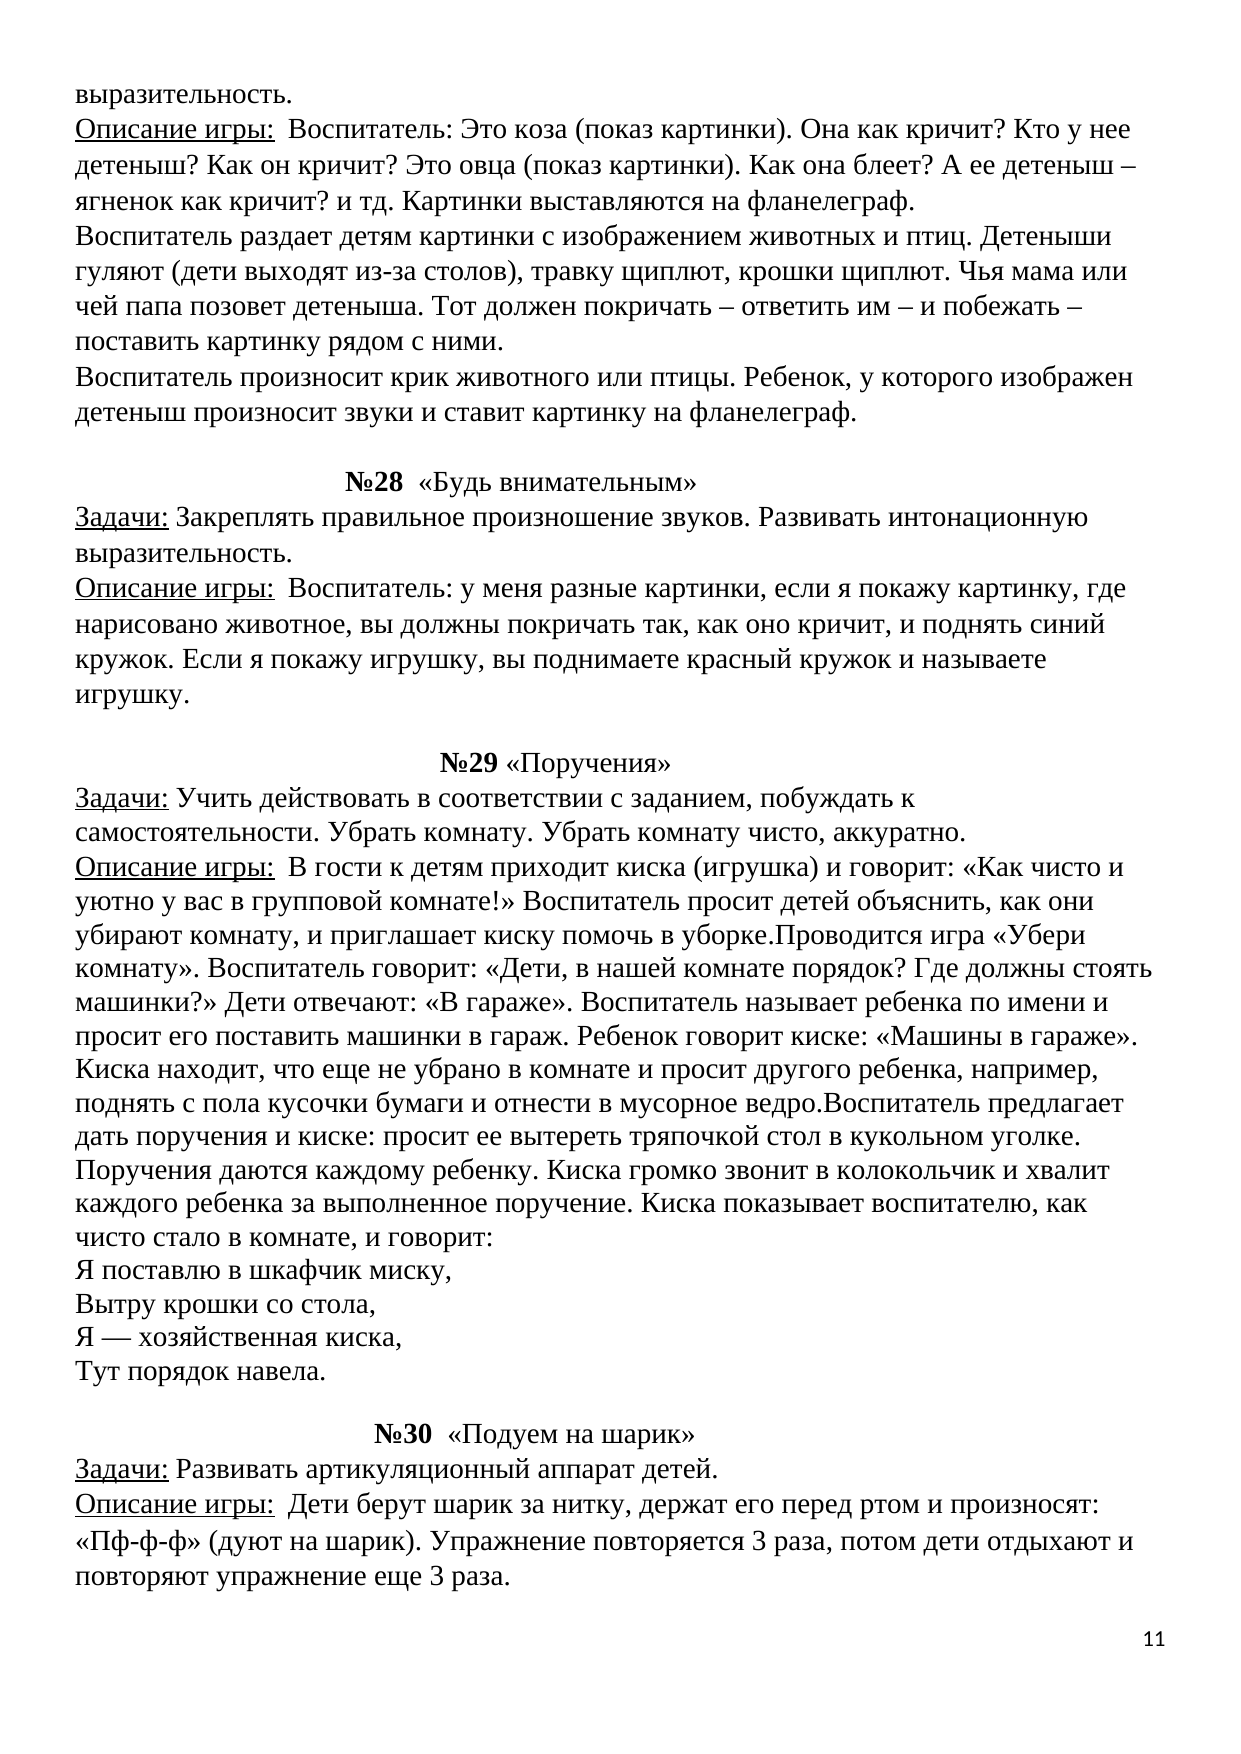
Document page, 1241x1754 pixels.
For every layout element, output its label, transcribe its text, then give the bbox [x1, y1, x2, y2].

text Я поставлю в шкафчик миску, [75, 1252, 1165, 1286]
text Задачи: Учить действовать в соответствии с заданием, побуждать к [75, 779, 1165, 814]
text Описание игры: В гости к детям приходит киска (игрушка) и говорит: «Как чисто и уютно у вас в групповой комнате!» Воспитатель просит детей объяснить, как они убирают комнату, и приглашает киску помочь в уборке.Проводится игра «Убери комнату». Воспитатель говорит: «Дети, в нашей комнате порядок? Где должны стоять машинки?» Дети отвечают: «В гараже». Воспитатель называет ребенка по имени и просит его поставить машинки в гараж. Ребенок говорит киске: «Машины в гараже». Киска находит, что еще не убрано в комнате и просит другого ребенка, например, поднять с пола кусочки бумаги и отнести в мусорное ведро.Воспитатель предлагает дать поручения и киске: просит ее вытереть тряпочкой стол в кукольном уголке. Поручения даются каждому ребенку. Киска громко звонит в колокольчик и хвалит каждого ребенка за выполненное поручение. Киска показывает воспитателю, как чисто стало в комнате, и говорит: [75, 848, 1165, 1252]
text Вытру крошки со стола, [75, 1286, 1165, 1319]
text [75, 75, 1165, 427]
text №30 «Подуем на шарик» Задачи: Развивать артикуляционный аппарат детей. Описание игры: Дети берут шарик за нитку, держат его перед ртом и произносят: «Пф-ф-ф» (дуют на шарик). Упражнение повторяется 3 раза, потом дети отдыхают и повторяют упражнение еще 3 раза. [75, 1415, 1165, 1592]
text №28 «Будь внимательным» Задачи: Закреплять правильное произношение звуков. Развивать интонационную выразительность. Описание игры: Воспитатель: у меня разные картинки, если я покажу картинку, где нарисовано животное, вы должны покричать так, как оно кричит, и поднять синий кружок. Если я покажу игрушку, вы поднимаете красный кружок и называете игрушку. [75, 463, 1165, 710]
text №29 «Поручения» [75, 745, 1165, 779]
text Тут порядок навела. [75, 1353, 1165, 1387]
text самостоятельности. Убрать комнату. Убрать комнату чисто, аккуратно. [75, 814, 1165, 848]
text Я — хозяйственная киска, [75, 1319, 1165, 1353]
